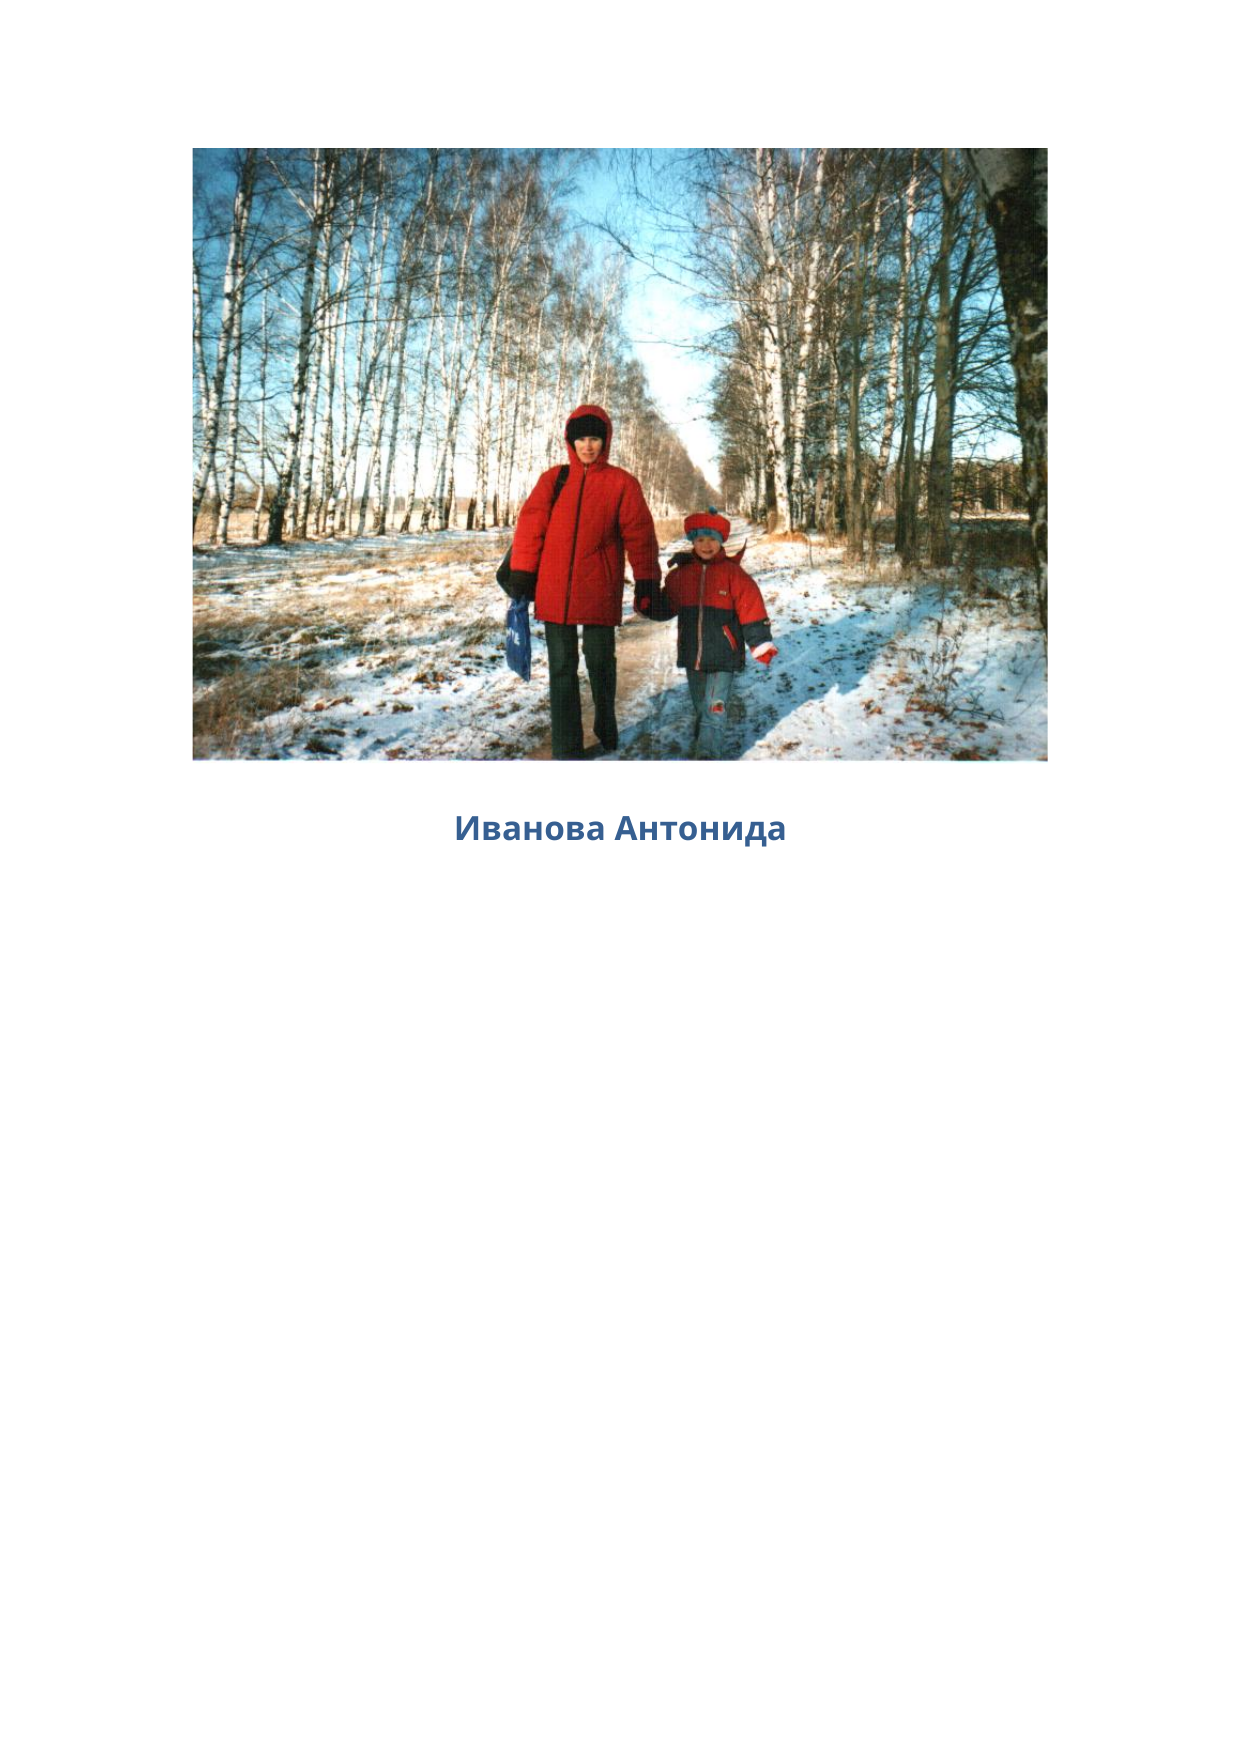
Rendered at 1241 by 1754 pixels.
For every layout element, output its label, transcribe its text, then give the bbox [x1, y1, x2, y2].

picture [192, 148, 1048, 780]
text Иванова Антонида [75, 805, 1165, 850]
